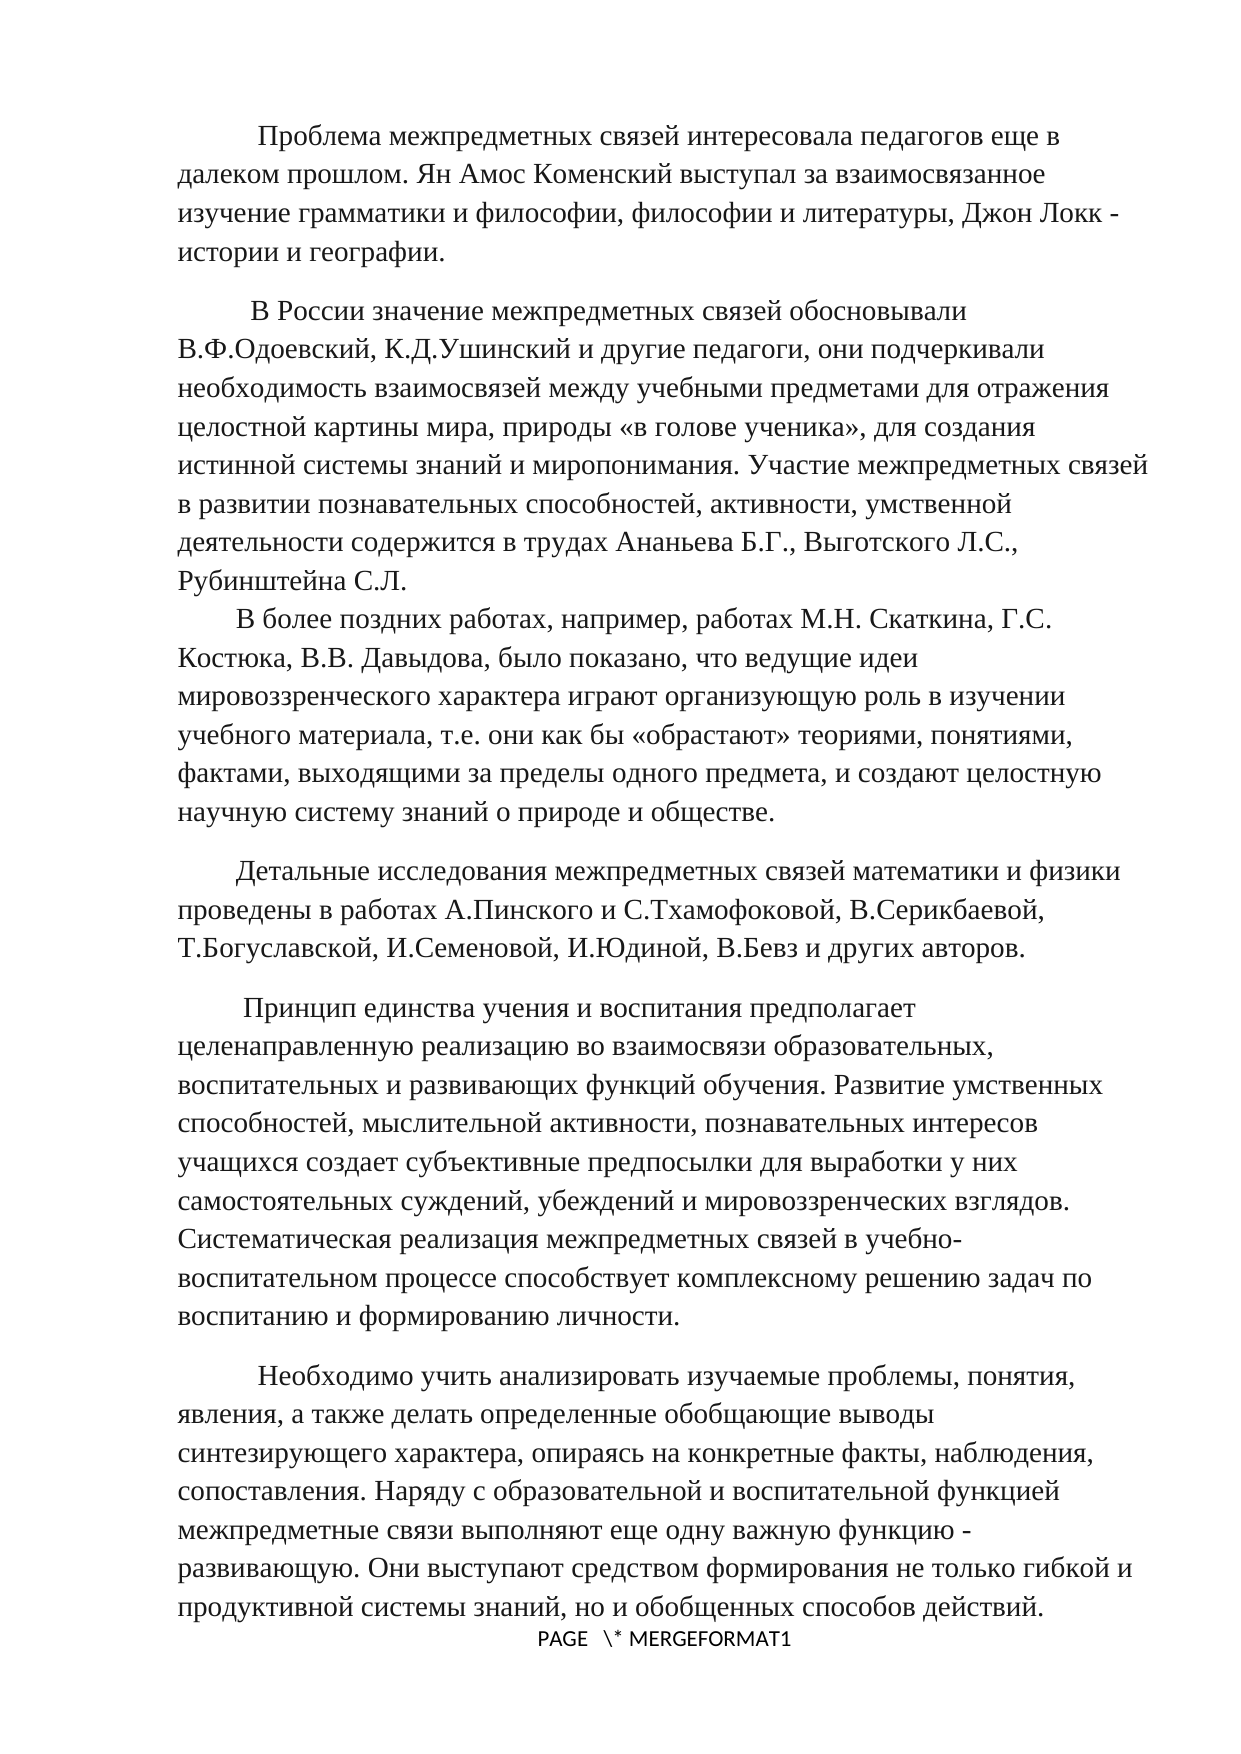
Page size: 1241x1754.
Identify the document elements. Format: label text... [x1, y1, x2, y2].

text Проблема межпредметных связей интересовала педагогов еще в далеком прошлом. Ян Амос Коменский выступал за взаимосвязанное изучение грамматики и философии, философии и литературы, Джон Локк - истории и географии. [177, 118, 1152, 267]
text Детальные исследования межпредметных связей математики и физики проведены в работах А.Пинского и С.Тхамофоковой, В.Серикбаевой, Т.Богуславской, И.Семеновой, И.Юдиной, В.Бевз и других авторов. [177, 853, 1152, 964]
text Принцип единства учения и воспитания предполагает целенаправленную реализацию во взаимосвязи образовательных, воспитательных и развивающих функций обучения. Развитие умственных способностей, мыслительной активности, познавательных интересов учащихся создает субъективные предпосылки для выработки у них самостоятельных суждений, убеждений и мировоззренческих взглядов. Систематическая реализация межпредметных связей в учебно-воспитательном процессе способствует комплексному решению задач по воспитанию и формированию личности. [177, 990, 1152, 1332]
text В России значение межпредметных связей обосновывали В.Ф.Одоевский, К.Д.Ушинский и другие педагоги, они подчеркивали необходимость взаимосвязей между учебными предметами для отражения целостной картины мира, природы «в голове ученика», для создания истинной системы знаний и миропонимания. Участие межпредметных связей в развитии познавательных способностей, активности, умственной деятельности содержится в трудах Ананьева Б.Г., Выготского Л.С., Рубинштейна С.Л. В более поздних работах, например, работах М.Н. Скаткина, Г.С. Костюка, В.В. Давыдова, было показано, что ведущие идеи мировоззренческого характера играют организующую роль в изучении учебного материала, т.е. они как бы «обрастают» теориями, понятиями, фактами, выходящими за пределы одного предмета, и создают целостную научную систему знаний о природе и обществе. [177, 293, 1152, 828]
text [177, 1358, 1152, 1622]
